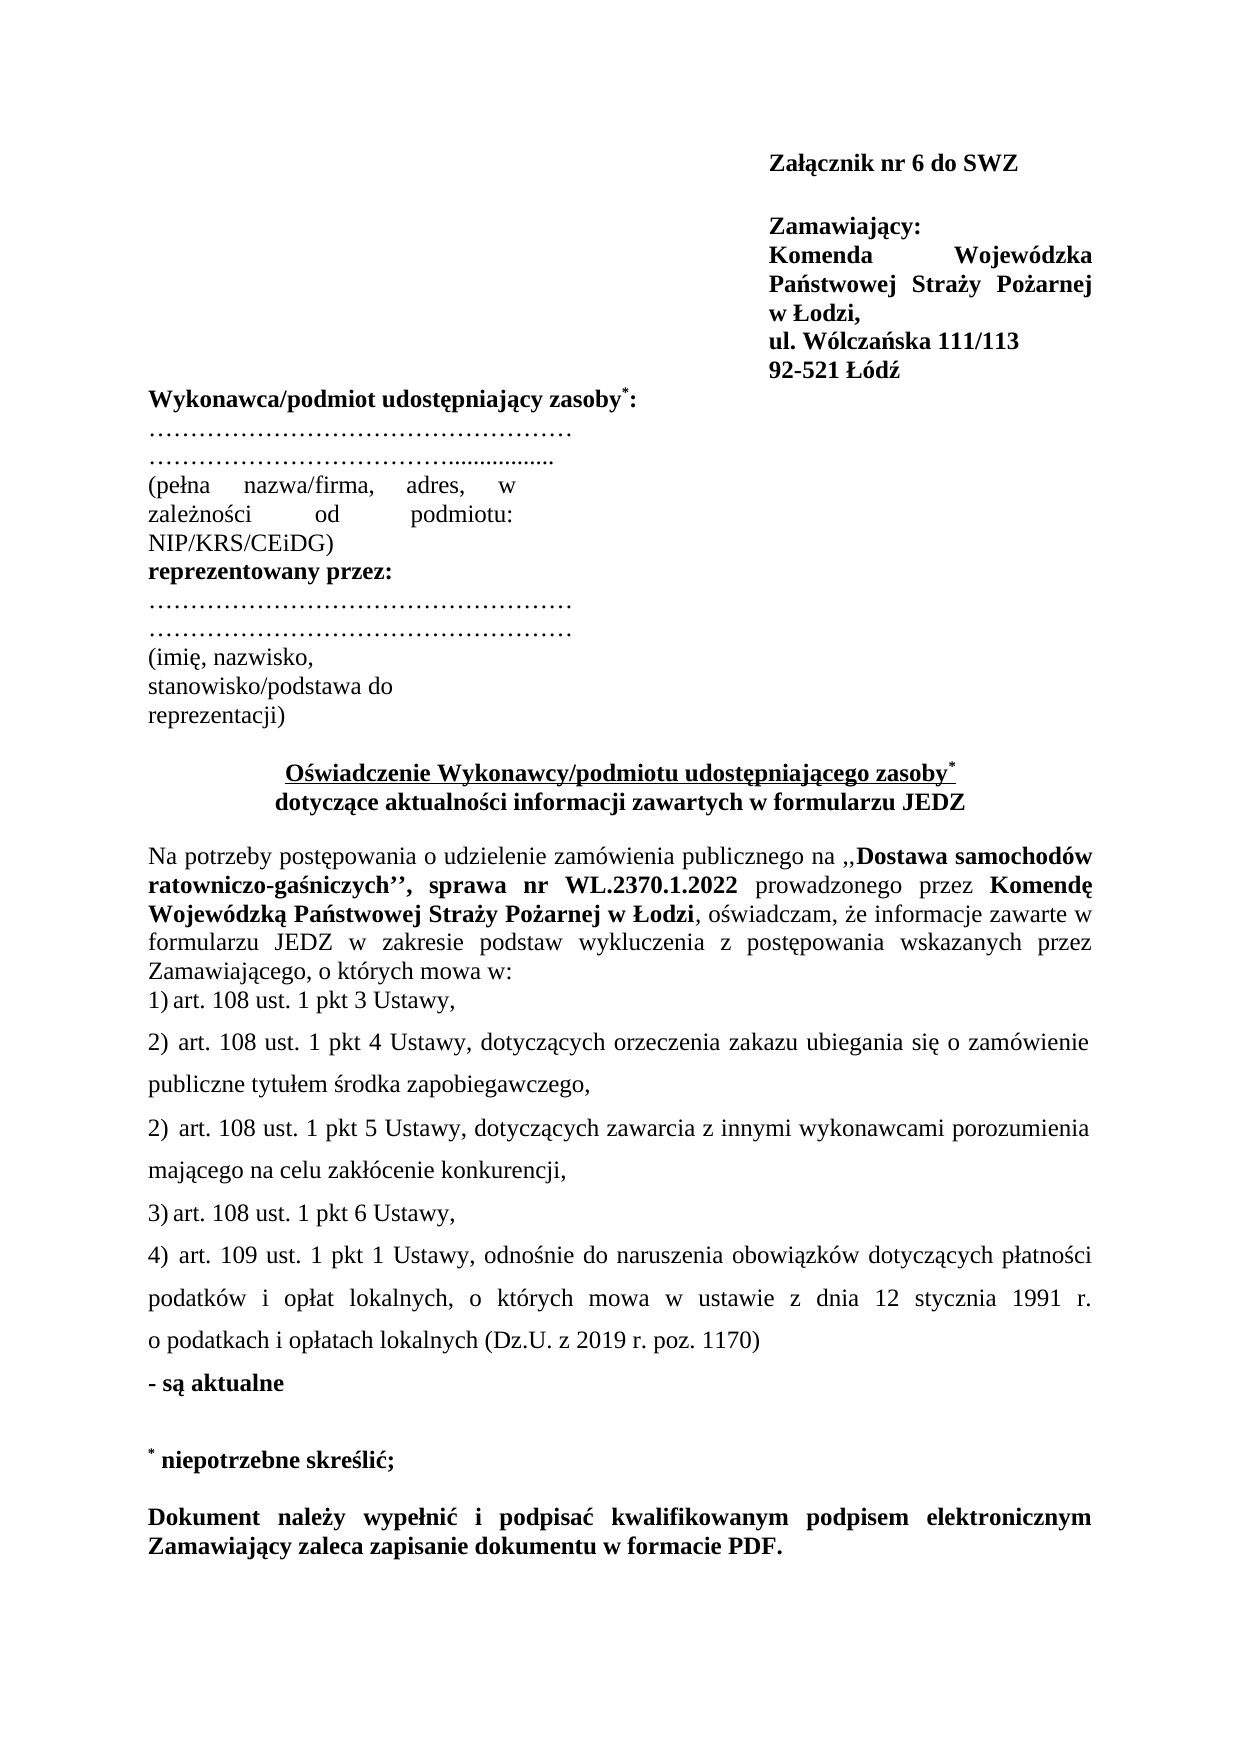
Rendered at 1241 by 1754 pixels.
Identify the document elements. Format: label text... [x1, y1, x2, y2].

text (imię, nazwisko, [148, 642, 1093, 671]
text (pełna nazwa/firma, adres, w [148, 470, 1093, 499]
text Na potrzeby postępowania o udzielenie zamówienia publicznego na ,,Dostawa samochodów ratowniczo-gaśniczych’’, sprawa nr WL.2370.1.2022 prowadzonego przez Komendę Wojewódzką Państwowej Straży Pożarnej w Łodzi, oświadczam, że informacje zawarte w formularzu JEDZ w zakresie podstaw wykluczenia z postępowania wskazanych przez Zamawiającego, o których mowa w: [148, 842, 1093, 984]
list art. 109 ust. 1 pkt 1 Ustawy, odnośnie do naruszenia obowiązków dotyczących płatności podatków i opłat lokalnych, o których mowa w ustawie z dnia 12 stycznia 1991 r. o podatkach i opłatach lokalnych (Dz.U. z 2019 r. poz. 1170) [148, 1240, 1093, 1354]
text stanowisko/podstawa do [148, 671, 1093, 700]
text …………………………………………… [148, 413, 1093, 441]
list art. 108 ust. 1 pkt 5 Ustawy, dotyczących zawarcia z innymi wykonawcami porozumienia mającego na celu zakłócenie konkurencji, [148, 1113, 1091, 1184]
text ………………………………................. [148, 441, 1093, 470]
text Komenda Wojewódzka Państwowej Straży Pożarnej w Łodzi, [769, 240, 1093, 326]
list art. 108 ust. 1 pkt 6 Ustawy, [148, 1198, 1093, 1227]
text Załącznik nr 6 do SWZ [769, 148, 1093, 176]
text * niepotrzebne skreślić; [148, 1445, 1093, 1473]
text Dokument należy wypełnić i podpisać kwalifikowanym podpisem elektronicznym Zamawiający zaleca zapisanie dokumentu w formacie PDF. [148, 1502, 1093, 1560]
text reprezentacji) [148, 700, 1093, 729]
list art. 108 ust. 1 pkt 4 Ustawy, dotyczących orzeczenia zakazu ubiegania się o zamówienie publiczne tytułem środka zapobiegawczego, [148, 1027, 1091, 1098]
text Oświadczenie Wykonawcy/podmiotu udostępniającego zasoby* [148, 758, 1093, 787]
text Zamawiający: [769, 211, 1093, 240]
text 92-521 Łódź [769, 355, 1093, 384]
list art. 108 ust. 1 pkt 3 Ustawy, [148, 985, 1093, 1014]
text reprezentowany przez: [148, 556, 1093, 585]
text NIP/KRS/CEiDG) [148, 528, 1093, 556]
text …………………………………………… [148, 614, 1093, 642]
text zależności od podmiotu: [148, 499, 1093, 527]
text …………………………………………… [148, 585, 1093, 614]
text - są aktualne [148, 1368, 1093, 1397]
text dotyczące aktualności informacji zawartych w formularzu JEDZ [148, 787, 1093, 816]
text ul. Wólczańska 111/113 [769, 326, 1093, 355]
text Wykonawca/podmiot udostępniający zasoby*: [148, 384, 1093, 413]
